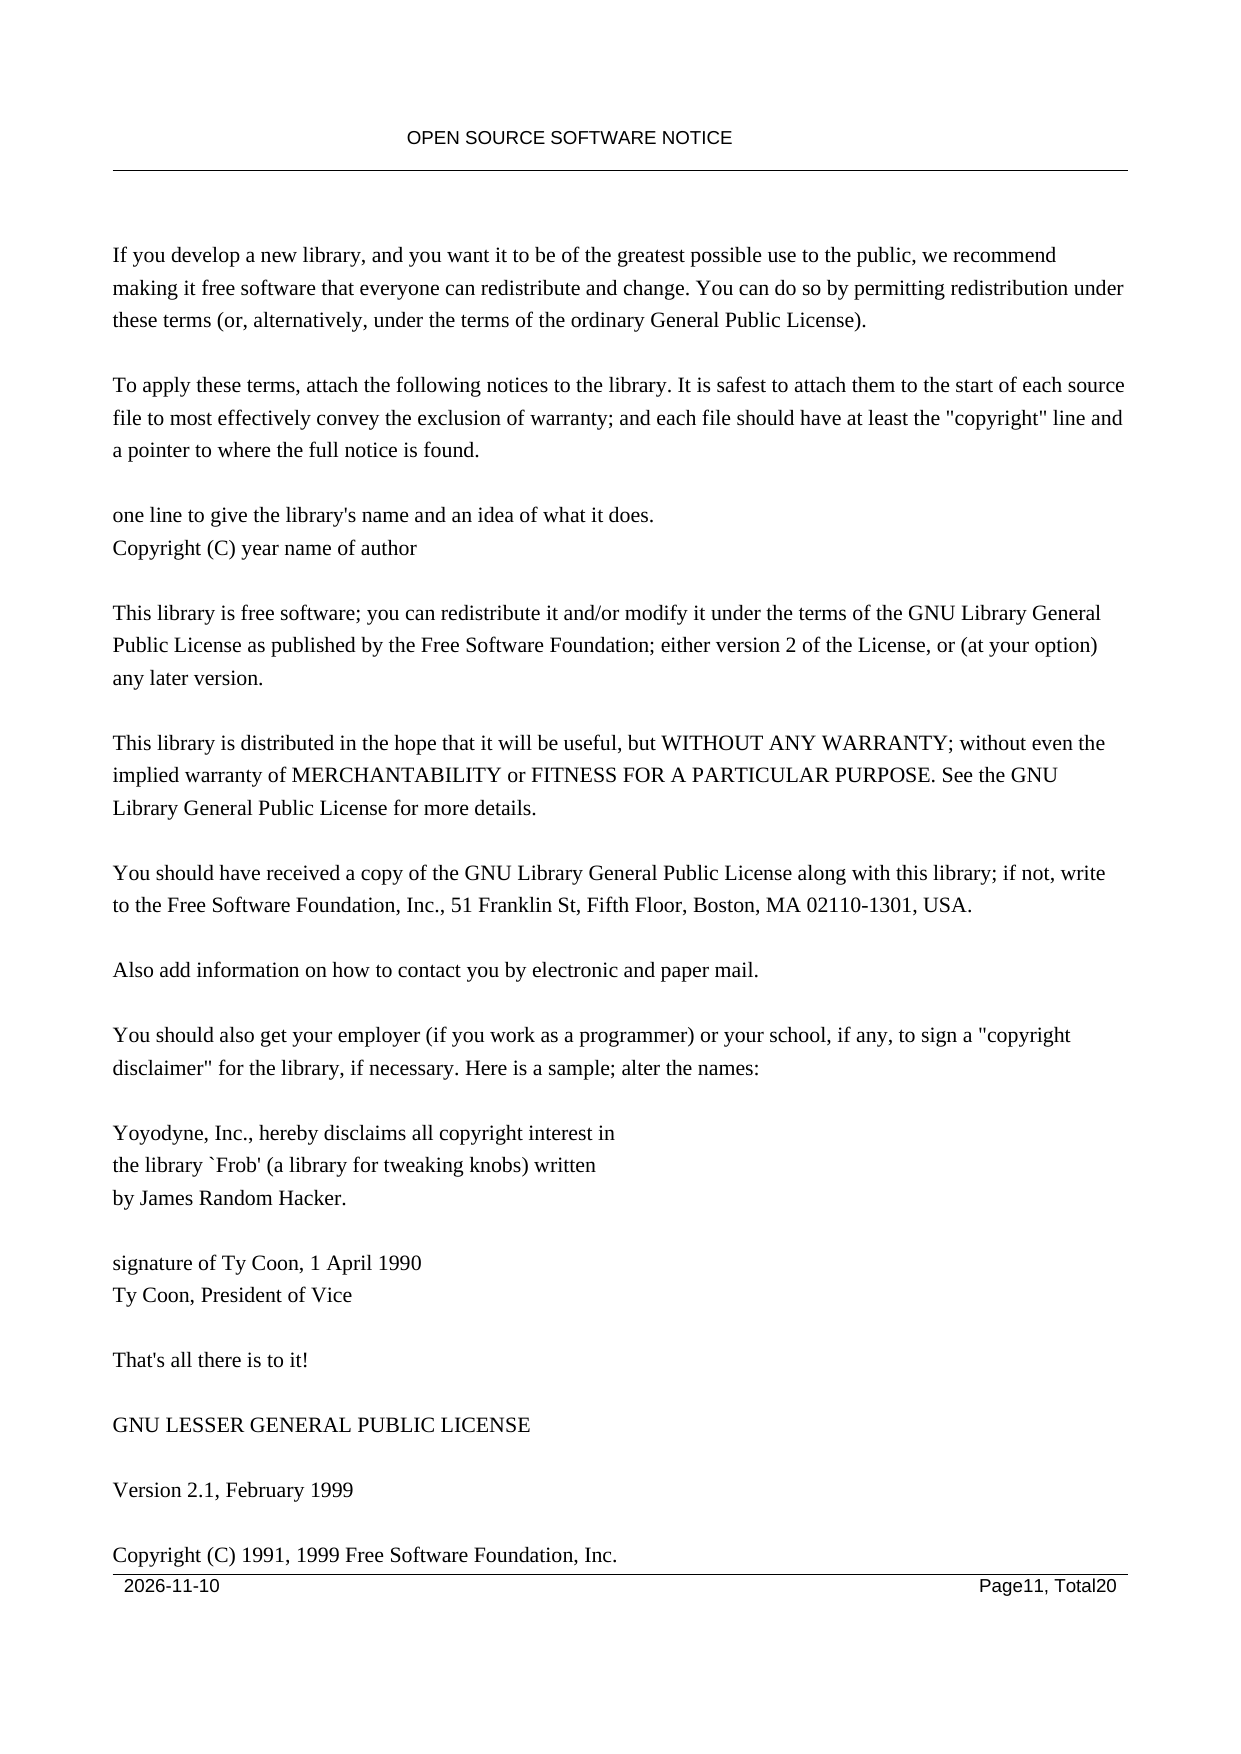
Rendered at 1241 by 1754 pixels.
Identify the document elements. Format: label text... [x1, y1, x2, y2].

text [112, 206, 1128, 1441]
text Copyright (C) 1991, 1999 Free Software Foundation, Inc. [112, 1539, 1128, 1571]
text Version 2.1, February 1999 [112, 1474, 1128, 1506]
